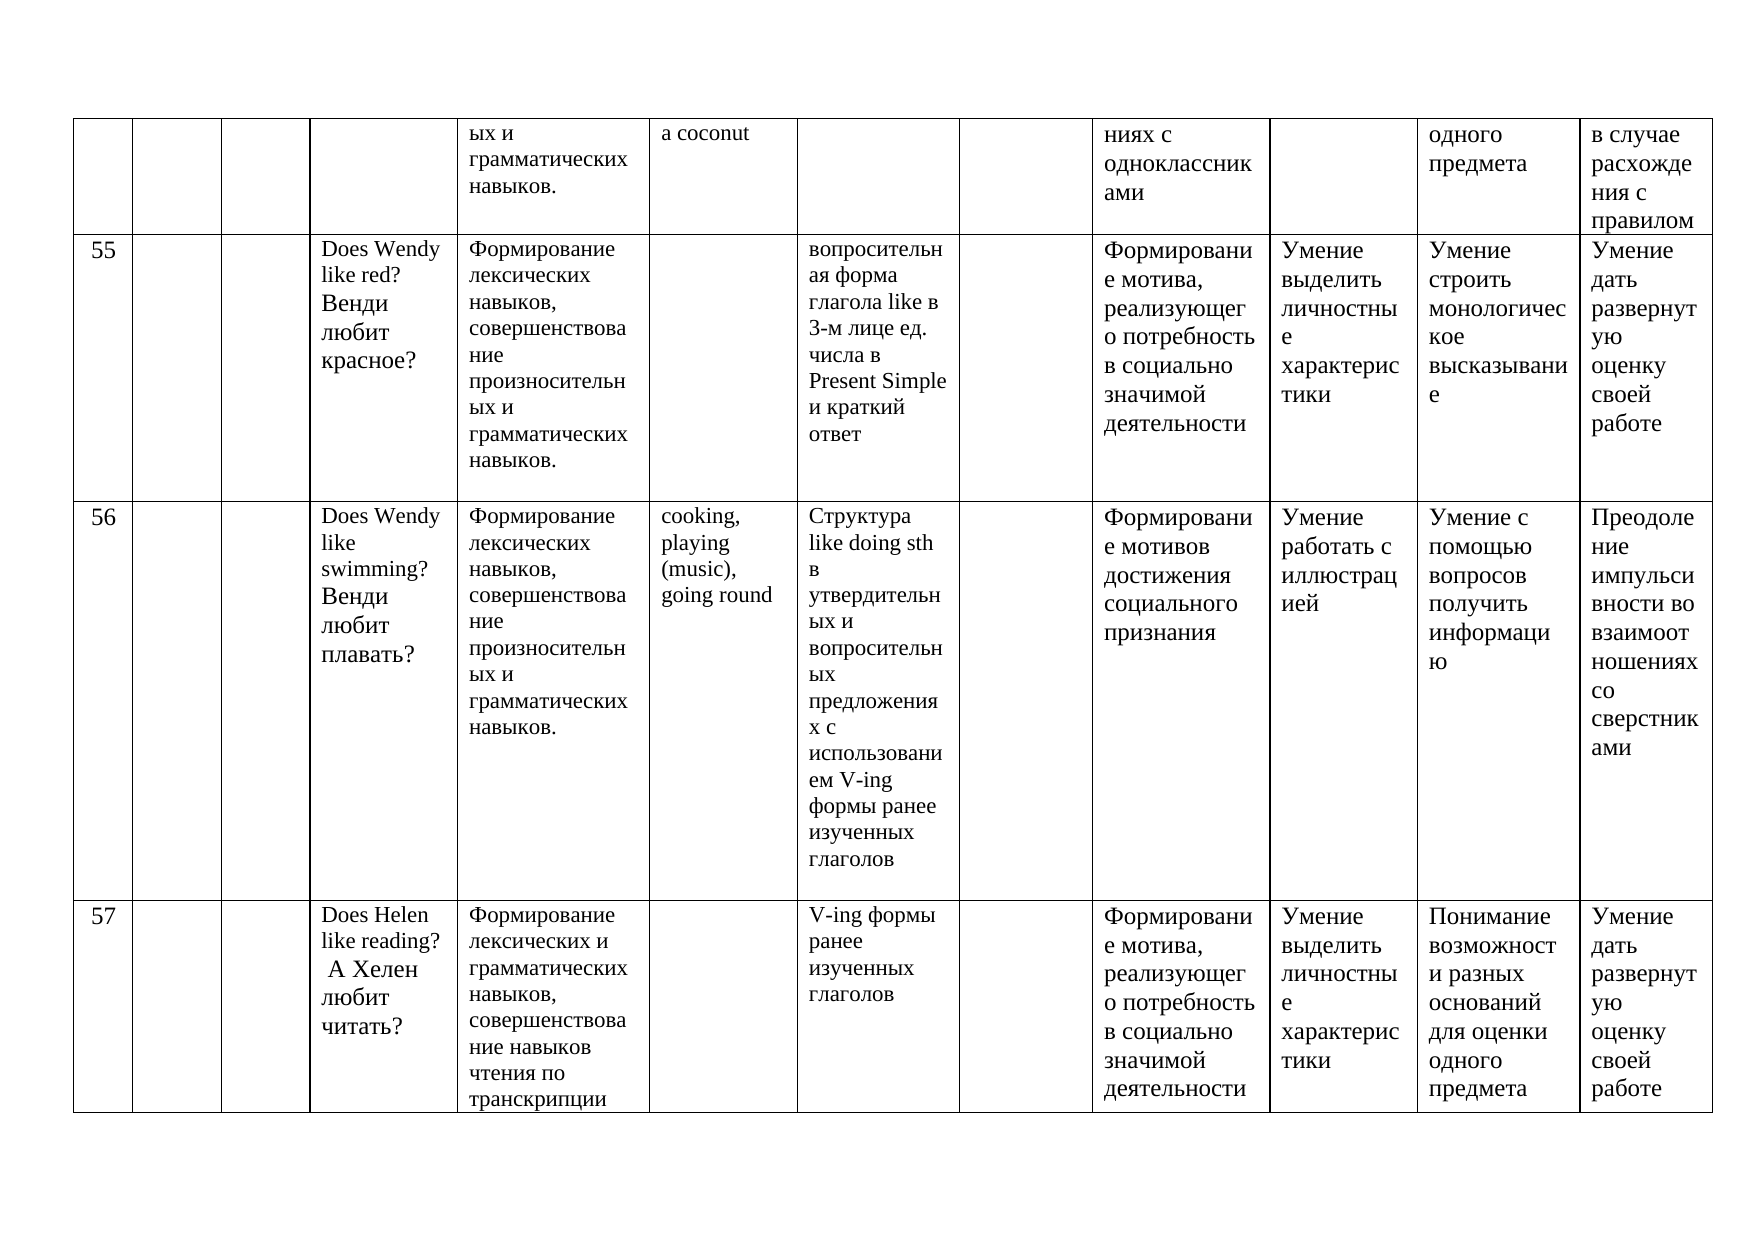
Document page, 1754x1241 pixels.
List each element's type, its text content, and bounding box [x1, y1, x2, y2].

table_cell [458, 119, 649, 234]
table_cell [798, 119, 959, 234]
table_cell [1581, 901, 1712, 1112]
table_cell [1271, 119, 1417, 234]
table_cell Умение с помощью вопросов получить информацию [1418, 502, 1579, 900]
table_cell 57 [74, 901, 132, 1112]
table_cell вопросительная форма глагола like в 3-м лице ед. числа в Present Simple и краткий ответ [798, 235, 959, 501]
table_cell [222, 901, 309, 1112]
table_cell [960, 901, 1092, 1112]
table_cell 54 [74, 119, 132, 234]
table_cell Умение выделить личностные характеристики [1271, 235, 1417, 501]
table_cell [1093, 901, 1269, 1112]
table_cell [222, 119, 309, 234]
table_cell Формирование лексических навыков, совершенствование произносительных и грамматических навыков. [458, 235, 649, 501]
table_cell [1093, 119, 1269, 234]
table_cell [960, 119, 1092, 234]
table_cell [650, 235, 797, 501]
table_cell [1271, 901, 1417, 1112]
table_cell [222, 235, 309, 501]
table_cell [650, 119, 797, 234]
table_cell Формирование мотива, реализующего потребность в социально значимой деятельности [1093, 235, 1269, 501]
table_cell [458, 901, 649, 1112]
table_cell Does Wendy like red? Венди любит красное? [311, 235, 457, 501]
table_cell [133, 901, 221, 1112]
table_cell [133, 119, 221, 234]
table_cell Умение работать с иллюстрацией [1271, 502, 1417, 900]
table_cell Формирование лексических навыков, совершенствование произносительных и грамматических навыков. [458, 502, 649, 900]
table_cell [1418, 119, 1579, 234]
table_cell cooking, playing (music), going round [650, 502, 797, 900]
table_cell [1581, 119, 1712, 234]
table_cell Does Wendy like swimming? Венди любит плавать? [311, 502, 457, 900]
table_cell 56 [74, 502, 132, 900]
table_cell [133, 235, 221, 501]
table_cell 55 [74, 235, 132, 501]
table_cell [222, 502, 309, 900]
table_cell [133, 502, 221, 900]
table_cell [311, 119, 457, 234]
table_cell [1418, 901, 1579, 1112]
table_cell Формирование мотивов достижения социального признания [1093, 502, 1269, 900]
table_cell [650, 901, 797, 1112]
table_cell Преодоление импульсивности во взаимоотношениях со сверстниками [1581, 502, 1712, 900]
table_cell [311, 901, 457, 1112]
table_cell [960, 502, 1092, 900]
table_cell [960, 235, 1092, 501]
table_cell Структура like doing sth в утвердительных и вопросительных предложениях с использованием V-ing формы ранее изученных глаголов [798, 502, 959, 900]
table_cell Умение строить монологическое высказывание [1418, 235, 1579, 501]
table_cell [798, 901, 959, 1112]
table_cell Умение дать развернутую оценку своей работе [1581, 235, 1712, 501]
